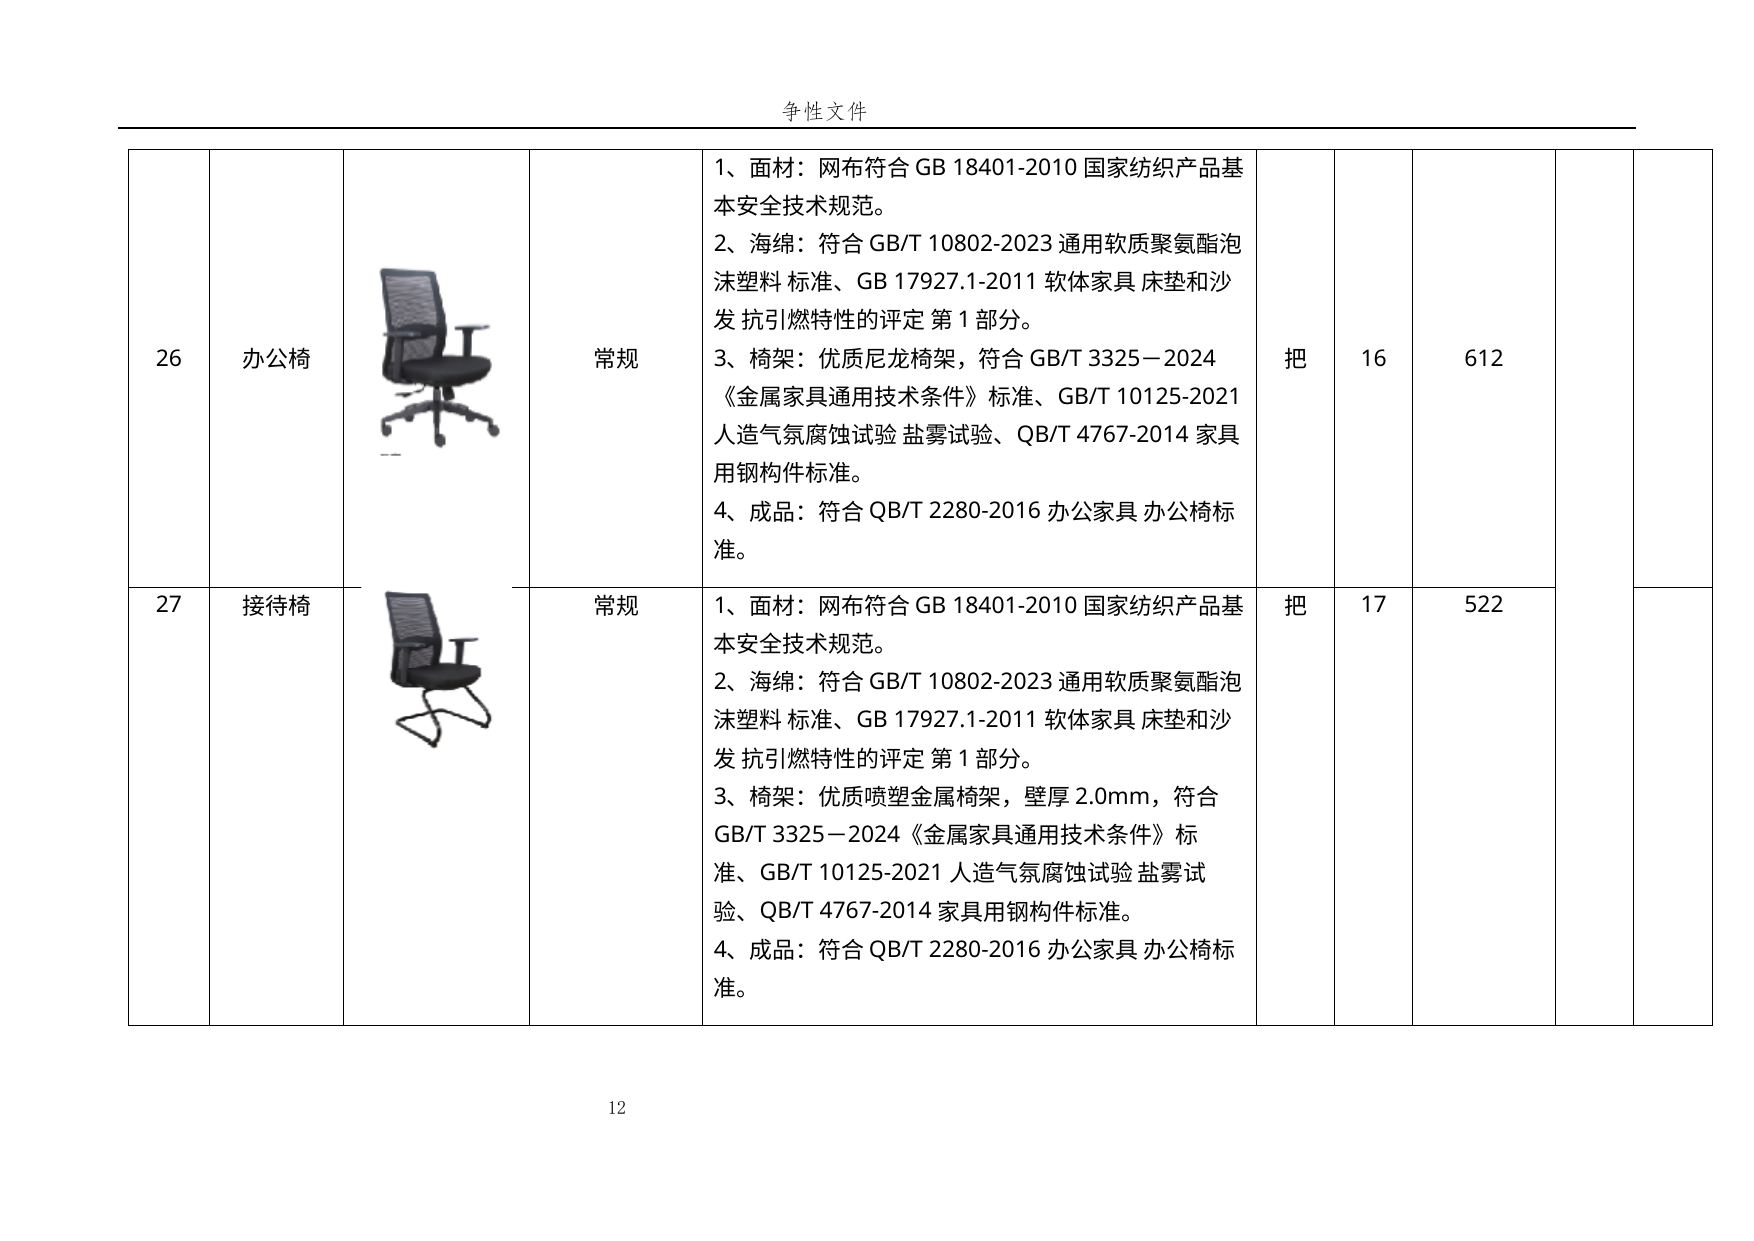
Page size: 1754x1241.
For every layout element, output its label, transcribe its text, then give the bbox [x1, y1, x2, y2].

table_cell 17 [1335, 588, 1412, 1025]
table_cell [1634, 588, 1712, 1025]
table_cell 1、面材：网布符合GB 18401-2010 国家纺织产品基本安全技术规范。 2、海绵：符合GB/T 10802-2023 通用软质聚氨酯泡沫塑料 标准、GB 17927.1-2011 软体家具 床垫和沙发 抗引燃特性的评定 第1部分。 3、椅架：优质尼龙椅架，符合GB/T 3325－2024《金属家具通用技术条件》标准、GB/T 10125-2021 人造气氛腐蚀试验 盐雾试验、QB/T 4767-2014 家具用钢构件标准。 4、成品：符合QB/T 2280-2016 办公家具 办公椅标准。 [703, 150, 1256, 587]
table_cell 522 [1413, 588, 1555, 1025]
table_cell 办公椅 [210, 150, 343, 587]
table_cell 16 [1335, 150, 1412, 587]
picture [361, 256, 512, 459]
table_cell 常规 [530, 588, 702, 1025]
table_cell 612 [1413, 150, 1555, 587]
picture [361, 587, 512, 749]
table_cell [344, 588, 529, 1025]
table_cell 1、面材：网布符合GB 18401-2010 国家纺织产品基本安全技术规范。 2、海绵：符合GB/T 10802-2023 通用软质聚氨酯泡沫塑料 标准、GB 17927.1-2011 软体家具 床垫和沙发 抗引燃特性的评定 第1部分。 3、椅架：优质喷塑金属椅架，壁厚2.0mm，符合GB/T 3325－2024《金属家具通用技术条件》标准、GB/T 10125-2021 人造气氛腐蚀试验 盐雾试验、QB/T 4767-2014 家具用钢构件标准。 4、成品：符合QB/T 2280-2016 办公家具 办公椅标准。 [703, 588, 1256, 1025]
table_cell 把 [1257, 150, 1334, 587]
table_cell 常规 [530, 150, 702, 587]
table_cell 接待椅 [210, 588, 343, 1025]
table_cell [1634, 150, 1712, 587]
table_cell 26 [129, 150, 209, 587]
table_cell [344, 150, 529, 587]
table_cell 把 [1257, 588, 1334, 1025]
table_cell 27 [129, 588, 209, 1025]
